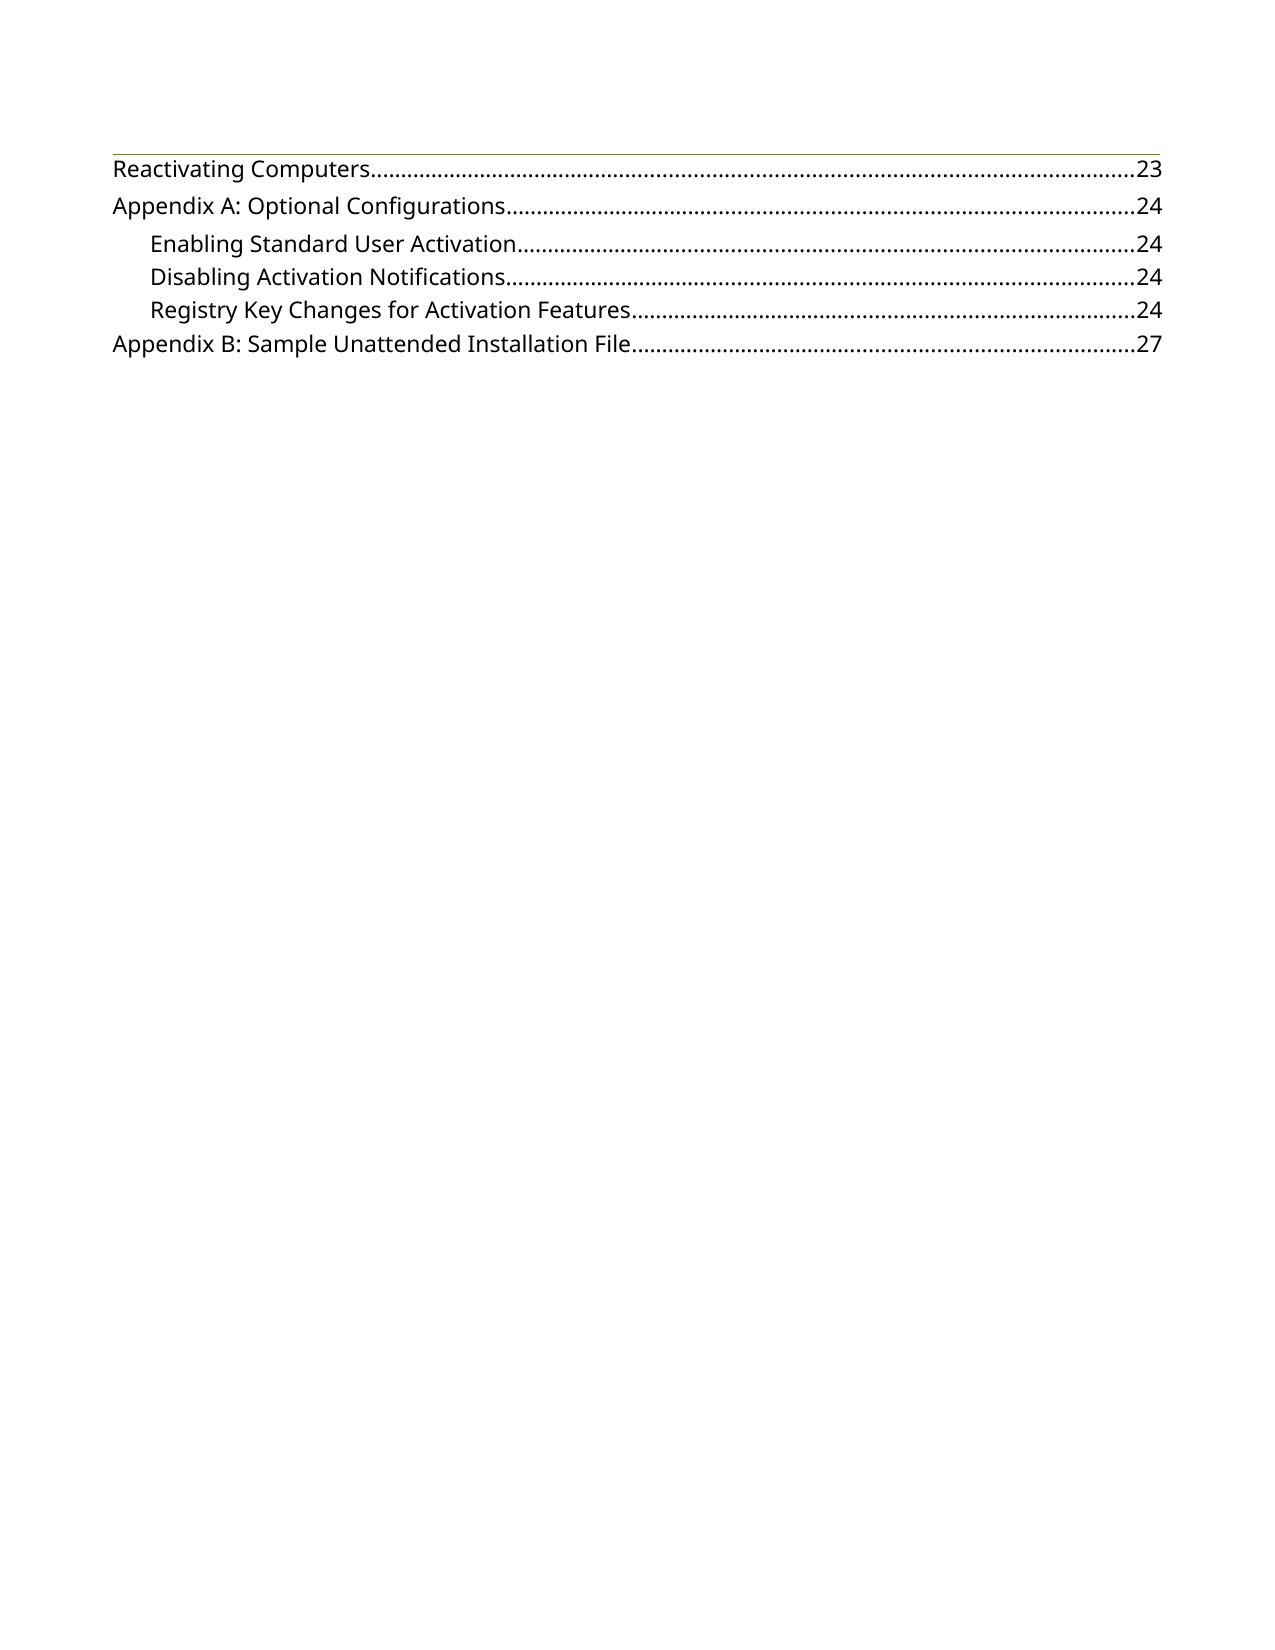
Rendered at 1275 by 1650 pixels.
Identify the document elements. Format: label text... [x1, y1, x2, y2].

text Appendix A: Optional Configurations 24 [112, 193, 1162, 220]
text Appendix B: Sample Unattended Installation File 27 [112, 330, 1162, 357]
text Reactivating Computers 23 [112, 155, 1162, 182]
text Registry Key Changes for Activation Features 24 [150, 297, 1162, 324]
text Disabling Activation Notifications 24 [150, 264, 1162, 291]
text Enabling Standard User Activation 24 [150, 230, 1162, 257]
